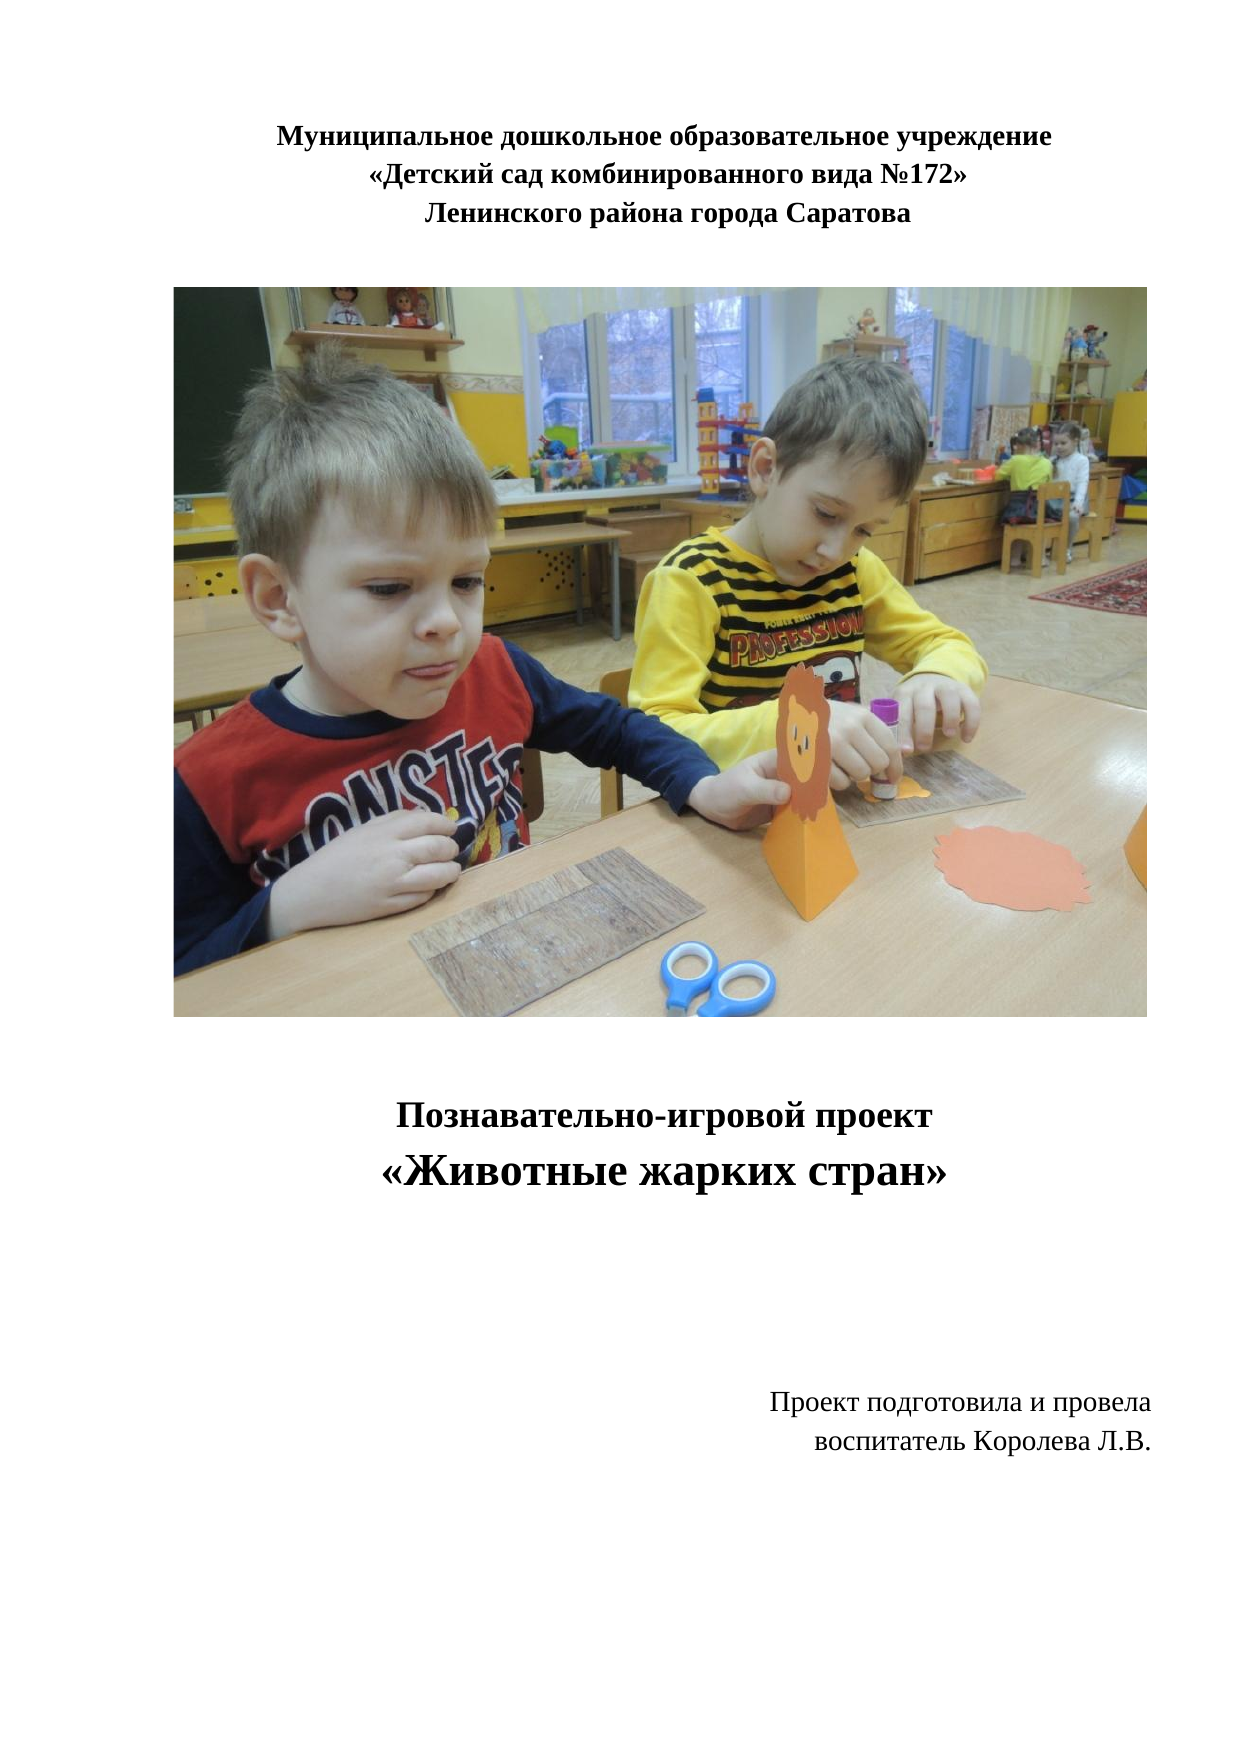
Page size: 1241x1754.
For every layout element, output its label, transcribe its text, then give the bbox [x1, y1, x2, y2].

text «Животные жарких стран» [177, 1142, 1152, 1195]
text Познавательно-игровой проект [177, 1093, 1152, 1136]
text «Детский сад комбинированного вида №172» [177, 157, 1152, 190]
text воспитатель Королева Л.В. [177, 1423, 1152, 1457]
text Муниципальное дошкольное образовательное учреждение [177, 118, 1152, 152]
text Ленинского района города Саратова [177, 195, 1152, 229]
picture [173, 287, 1147, 1017]
text Проект подготовила и провела [177, 1384, 1152, 1418]
